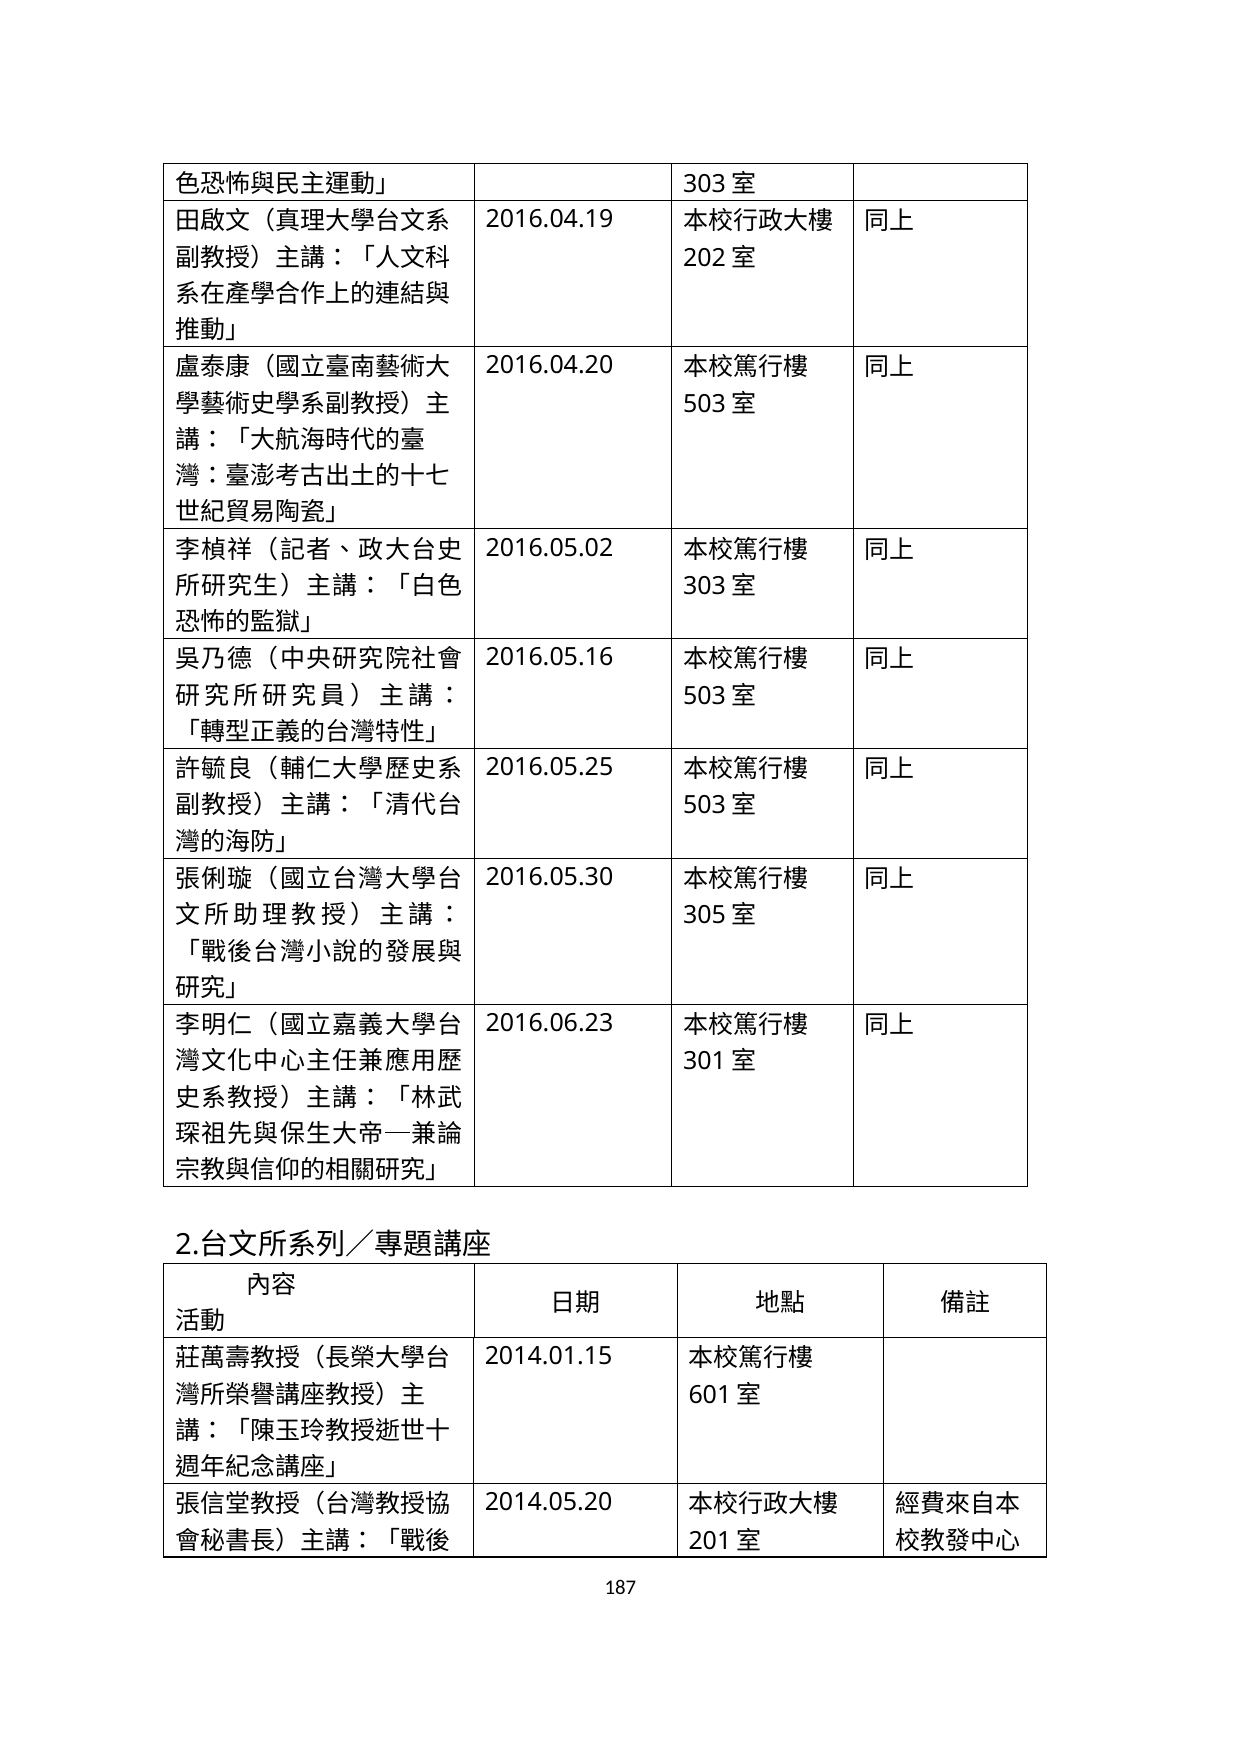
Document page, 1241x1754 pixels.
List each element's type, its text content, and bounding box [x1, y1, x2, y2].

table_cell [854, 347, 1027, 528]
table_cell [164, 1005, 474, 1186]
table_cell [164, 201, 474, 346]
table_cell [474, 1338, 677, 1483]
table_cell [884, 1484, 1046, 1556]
text 2.台文所系列／專題講座 [175, 1221, 1065, 1263]
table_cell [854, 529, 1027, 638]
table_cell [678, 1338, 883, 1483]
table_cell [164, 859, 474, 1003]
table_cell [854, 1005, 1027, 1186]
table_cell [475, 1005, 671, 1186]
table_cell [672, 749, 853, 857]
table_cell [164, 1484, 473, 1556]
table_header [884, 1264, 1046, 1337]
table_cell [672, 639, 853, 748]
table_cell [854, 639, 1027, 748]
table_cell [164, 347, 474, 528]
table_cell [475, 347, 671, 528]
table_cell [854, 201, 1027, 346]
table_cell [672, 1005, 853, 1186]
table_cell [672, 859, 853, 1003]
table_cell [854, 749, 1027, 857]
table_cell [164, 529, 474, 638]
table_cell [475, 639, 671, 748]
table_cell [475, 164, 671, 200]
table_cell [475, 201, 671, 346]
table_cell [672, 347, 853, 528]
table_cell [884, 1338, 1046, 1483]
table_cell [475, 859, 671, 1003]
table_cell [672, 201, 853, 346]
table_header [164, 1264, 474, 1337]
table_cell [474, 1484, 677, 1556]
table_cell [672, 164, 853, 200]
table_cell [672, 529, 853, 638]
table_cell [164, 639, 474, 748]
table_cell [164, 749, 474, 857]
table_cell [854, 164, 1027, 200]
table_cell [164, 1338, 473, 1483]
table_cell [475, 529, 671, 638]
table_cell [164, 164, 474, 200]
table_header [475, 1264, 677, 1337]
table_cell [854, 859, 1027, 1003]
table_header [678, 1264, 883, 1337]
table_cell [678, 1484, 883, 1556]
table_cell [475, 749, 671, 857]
